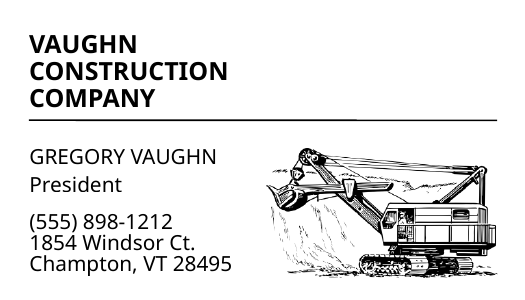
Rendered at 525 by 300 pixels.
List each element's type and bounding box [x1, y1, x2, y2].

picture [266, 148, 498, 278]
